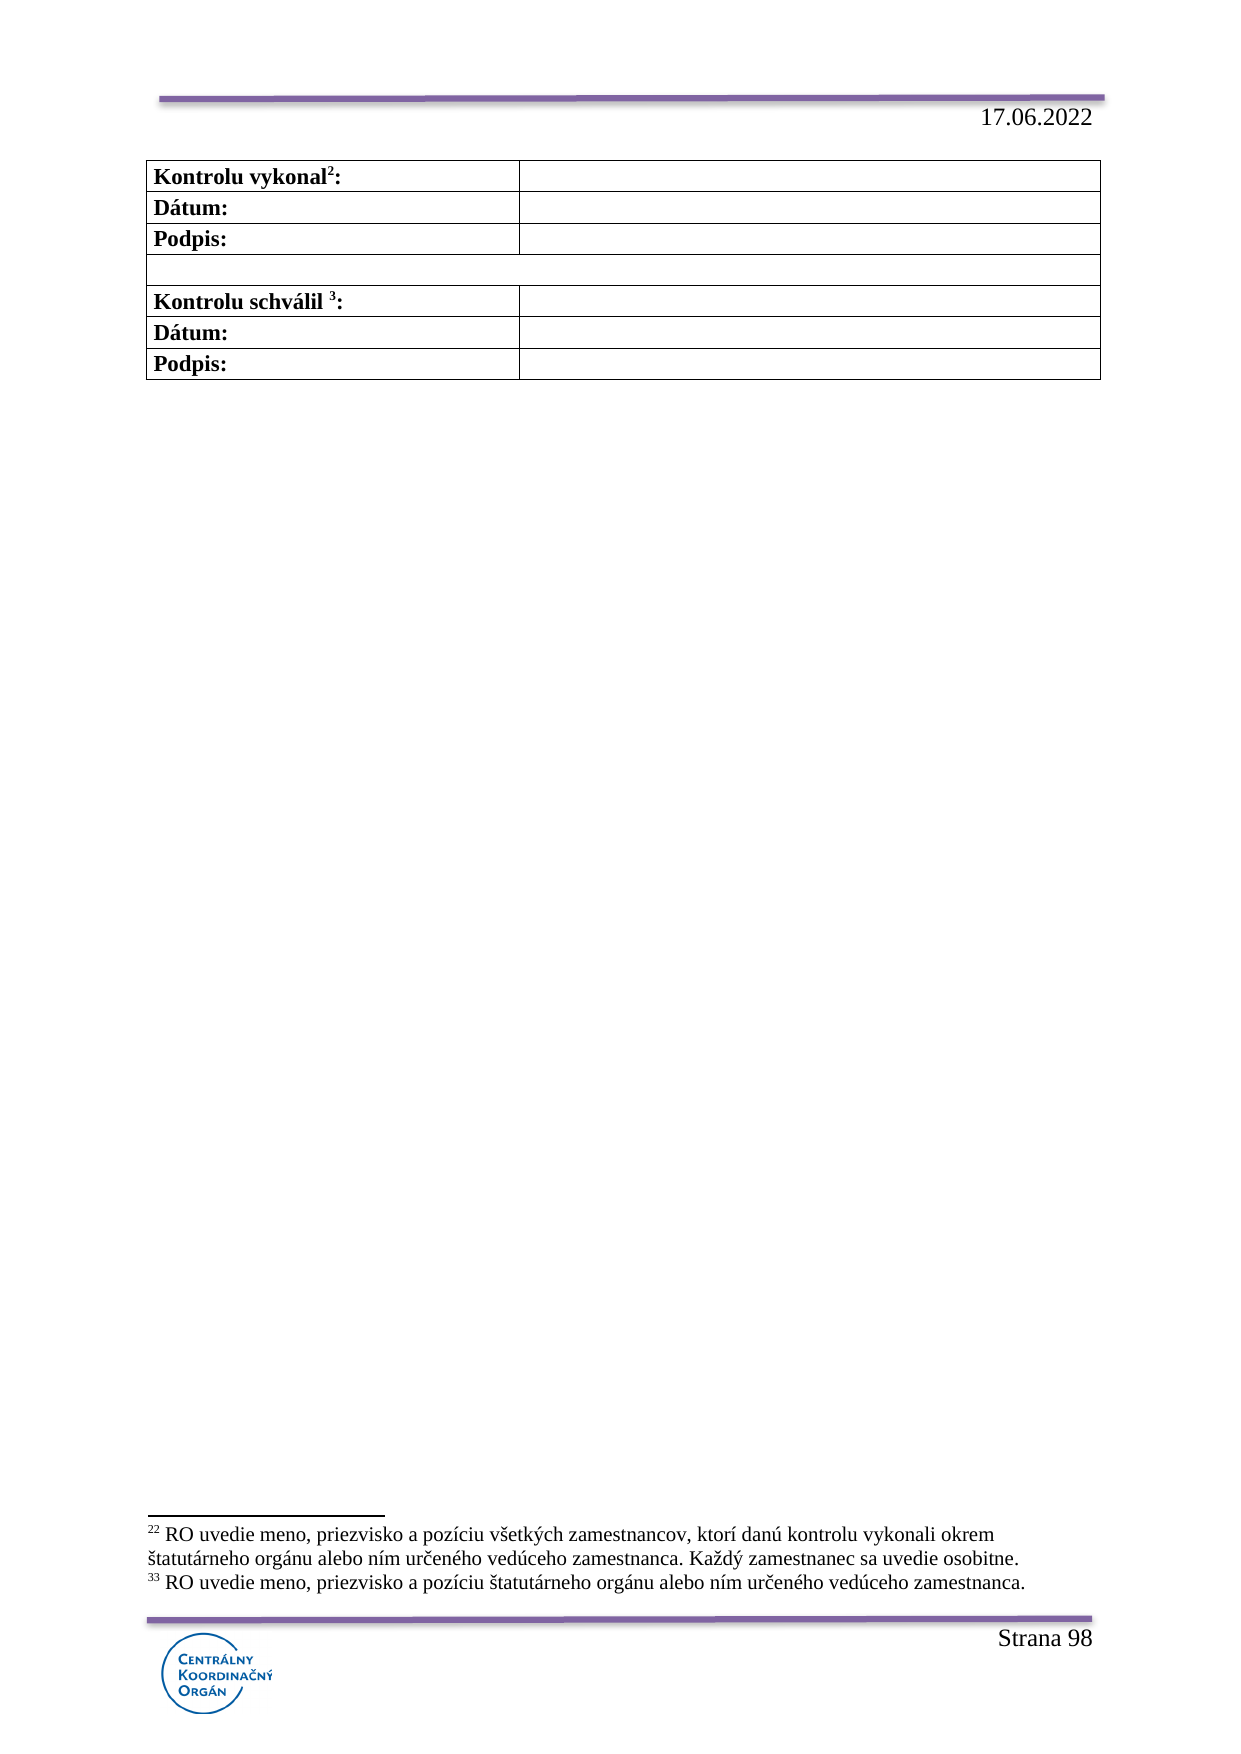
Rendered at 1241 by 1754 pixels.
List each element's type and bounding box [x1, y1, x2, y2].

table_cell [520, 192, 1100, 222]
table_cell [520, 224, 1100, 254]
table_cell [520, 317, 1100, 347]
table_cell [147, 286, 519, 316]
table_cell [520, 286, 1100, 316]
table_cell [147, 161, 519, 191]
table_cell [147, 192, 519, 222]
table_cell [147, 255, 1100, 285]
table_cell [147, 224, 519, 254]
picture [159, 1631, 272, 1713]
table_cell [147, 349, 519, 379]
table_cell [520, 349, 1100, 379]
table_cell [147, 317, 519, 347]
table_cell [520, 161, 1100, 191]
